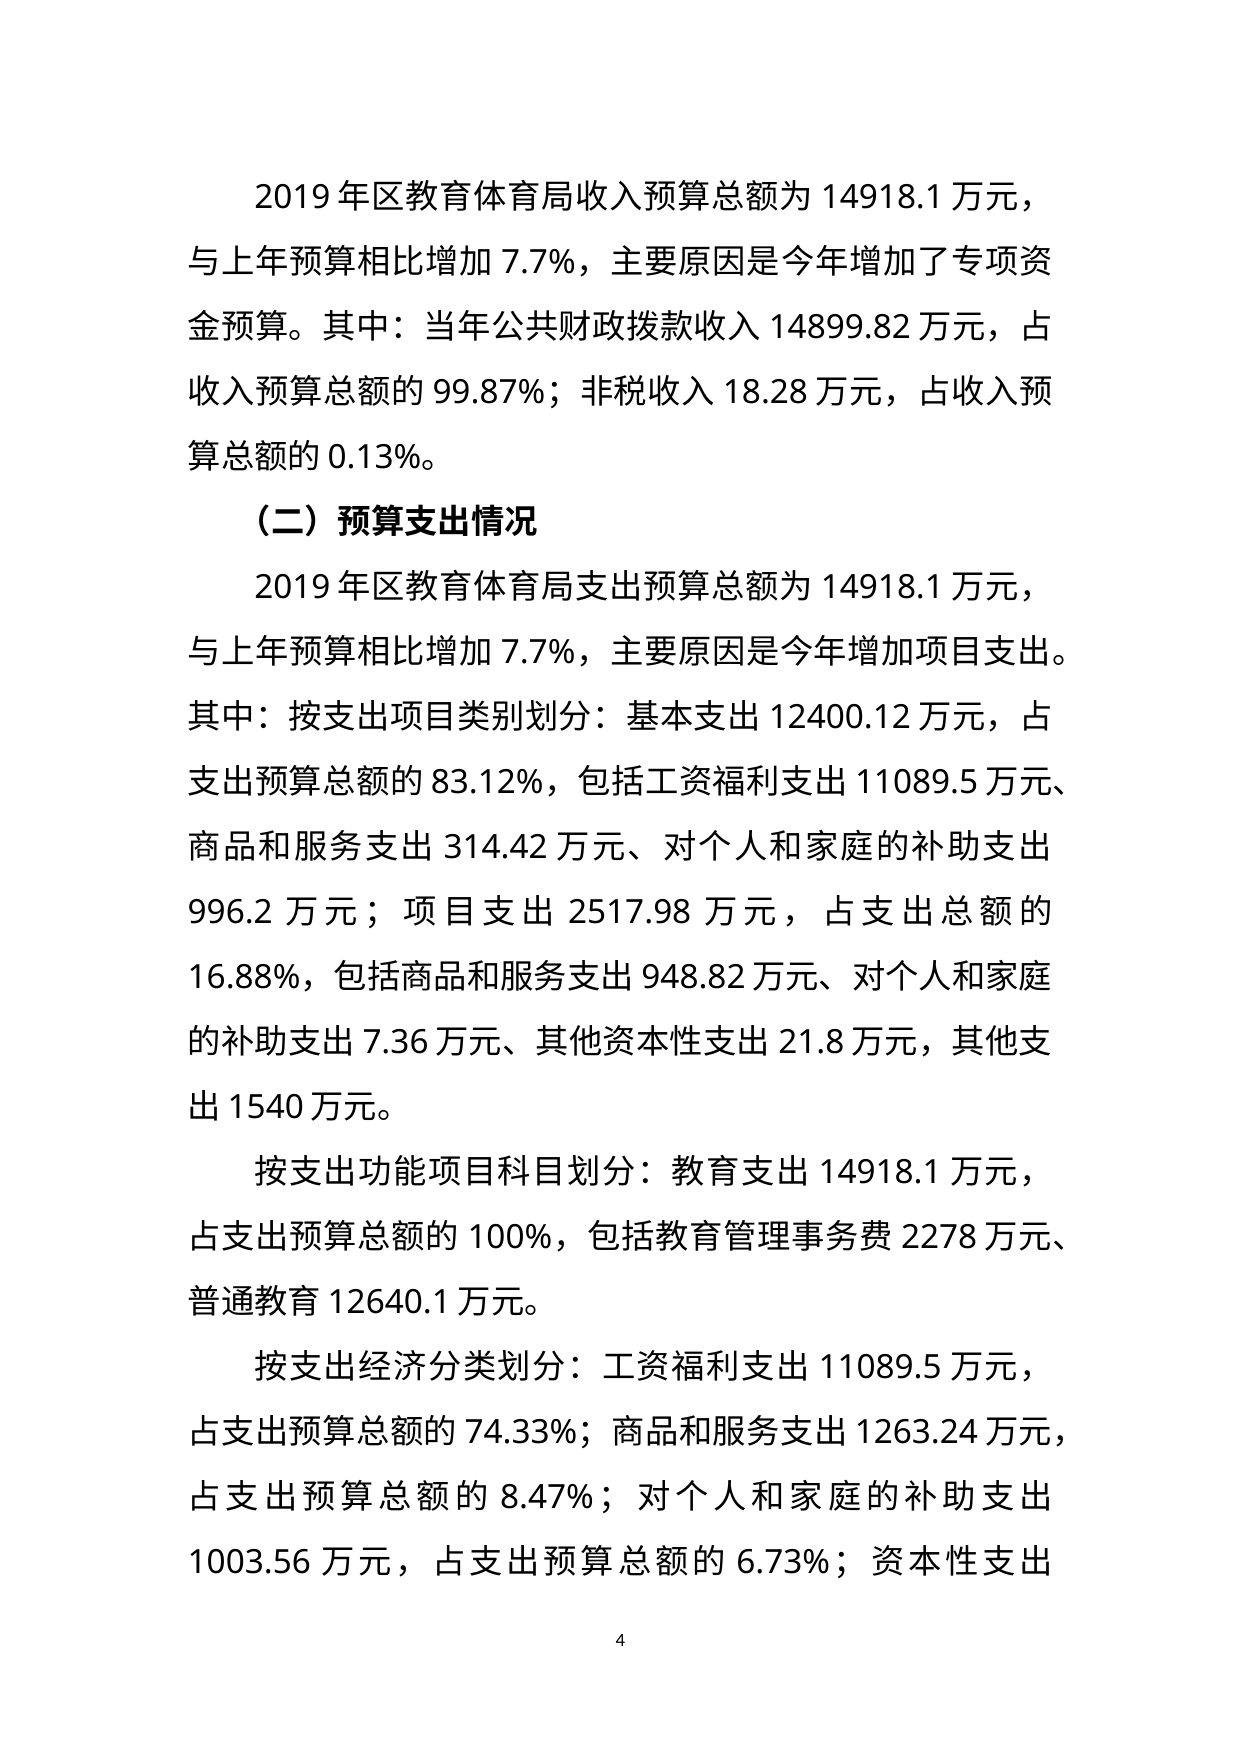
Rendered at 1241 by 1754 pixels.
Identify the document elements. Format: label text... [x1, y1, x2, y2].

text 2019年区教育体育局收入预算总额为14918.1万元，与上年预算相比增加7.7%，主要原因是今年增加了专项资金预算。其中：当年公共财政拨款收入14899.82万元，占收入预算总额的99.87%；非税收入18.28万元，占收入预算总额的0.13%。 [187, 162, 1053, 487]
text 按支出功能项目科目划分：教育支出14918.1万元，占支出预算总额的100%，包括教育管理事务费2278万元、普通教育12640.1万元。 [187, 1137, 1053, 1332]
text （二）预算支出情况 [187, 487, 1053, 552]
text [187, 1332, 1053, 1592]
text 2019年区教育体育局支出预算总额为14918.1万元，与上年预算相比增加7.7%，主要原因是今年增加项目支出。其中：按支出项目类别划分：基本支出12400.12万元，占支出预算总额的83.12%，包括工资福利支出11089.5万元、商品和服务支出314.42万元、对个人和家庭的补助支出996.2万元；项目支出2517.98万元，占支出总额的16.88%，包括商品和服务支出948.82万元、对个人和家庭的补助支出7.36万元、其他资本性支出21.8万元，其他支出1540万元。 [187, 552, 1053, 1137]
